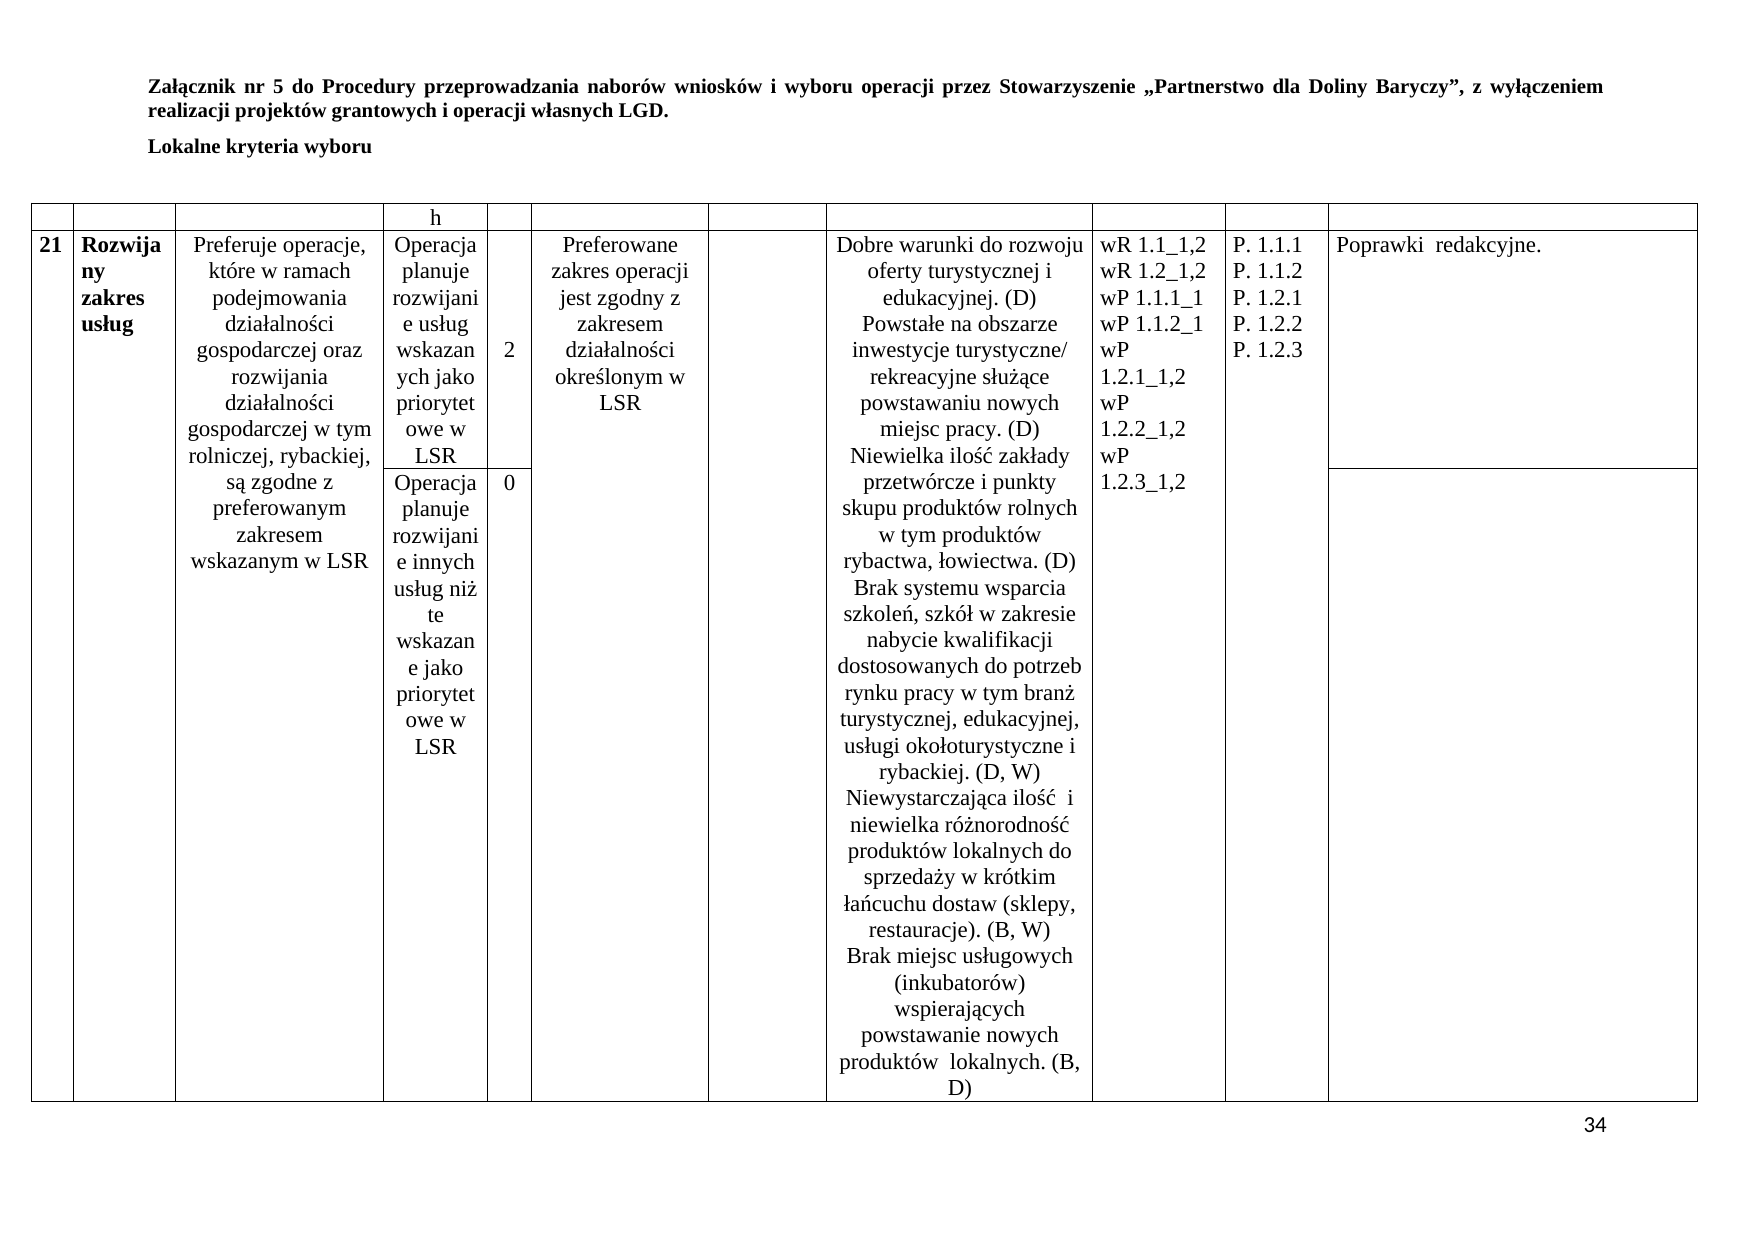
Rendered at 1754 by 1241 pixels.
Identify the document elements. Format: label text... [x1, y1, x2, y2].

table_cell Dobre warunki do rozwoju oferty turystycznej i edukacyjnej. (D) Powstałe na obszarze inwestycje turystyczne/ rekreacyjne służące powstawaniu nowych miejsc pracy. (D) Niewielka ilość zakłady przetwórcze i punkty skupu produktów rolnych w tym produktów rybactwa, łowiectwa. (D) Brak systemu wsparcia szkoleń, szkół w zakresie nabycie kwalifikacji dostosowanych do potrzeb rynku pracy w tym branż turystycznej, edukacyjnej, usługi okołoturystyczne i rybackiej. (D, W) Niewystarczająca ilość i niewielka różnorodność produktów lokalnych do sprzedaży w krótkim łańcuchu dostaw (sklepy, restauracje). (B, W) Brak miejsc usługowych (inkubatorów) wspierających powstawanie nowych produktów lokalnych. (B, D) Niewystarczająco zmodernizowane gospodarstwa rybackie w zakresie dostosowania oferty do całorocznej sprzedaży. (D) Niewystarczająca współpraca podmiotów rolnych i rybackich z innymi podmiotami (sklepy, restauracje, sprzedaż bezpośrednia) w ramach krótkiego łańcucha dostaw. (W, B) Niewystarczająca wiedza i infrastruktura służąca dostawom oraz wyposażaniu punktów sprzedaży produktów lokalnych. (B) Niewystarczające wsparcie (innowacja, kreatywność) i wykorzystanie potencjału umiejętności przetwórczych, rękodzielniczych i artystycznych – (usługi pamiątkarskie). (D) Niedostateczny rozwój i dostępność oferty opiekuńczej umożliwiającej mieszkańcom powrót na rynek pracy w tym żłobków i przedszkoli, opieki nad osobami starszymi. (D) Niskie kompetencje w zakresie możliwości dywersyfikacji źródeł dochodów, szczególnie wśród osób mających zatrudnienie w rolnictwie i rybactwie. (D, W, B) Niewystarczająca oferta i kompetencje, w tym językowe, promocyjne, związane z obsługą grup zorganizowanych, osób niepełnosprawnych, rodzin z dziećmi itp. (B) Problemy z dostępem oraz z ilością usług dla osób starszych w zakresie kultury i usług społecznych, medycznych. (D) [827, 231, 1092, 1101]
table_cell [1329, 469, 1697, 1101]
table_cell 2 [488, 231, 531, 468]
table_cell Preferuje operacje, które w ramach podejmowania działalności gospodarczej oraz rozwijania działalności gospodarczej w tym rolniczej, rybackiej, są zgodne z preferowanym zakresem wskazanym w LSR [176, 231, 383, 1101]
table_cell [709, 231, 826, 1101]
table_cell 0 [488, 204, 531, 230]
table_cell Preferowane zakres operacji jest zgodny z zakresem działalności określonym w LSR [532, 231, 708, 1101]
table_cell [384, 204, 487, 230]
table_cell Rozwijany zakres usług [74, 231, 175, 1101]
table_cell P. 1.1.1 P. 1.1.2 P. 1.2.1 P. 1.2.2 P. 1.2.3 [1226, 231, 1328, 1101]
table_cell 21 [32, 231, 73, 1101]
table_cell Operacja planuje rozwijanie usług wskazanych jako priorytetowe w LSR [384, 231, 487, 468]
table_cell 0 [488, 469, 531, 1101]
table_cell wR 1.1_1,2 wR 1.2_1,2 wP 1.1.1_1 wP 1.1.2_1 wP 1.2.1_1,2 wP 1.2.2_1,2 wP 1.2.3_1,2 [1093, 231, 1225, 1101]
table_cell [384, 469, 487, 1101]
table_cell Poprawki redakcyjne. [1329, 231, 1697, 468]
